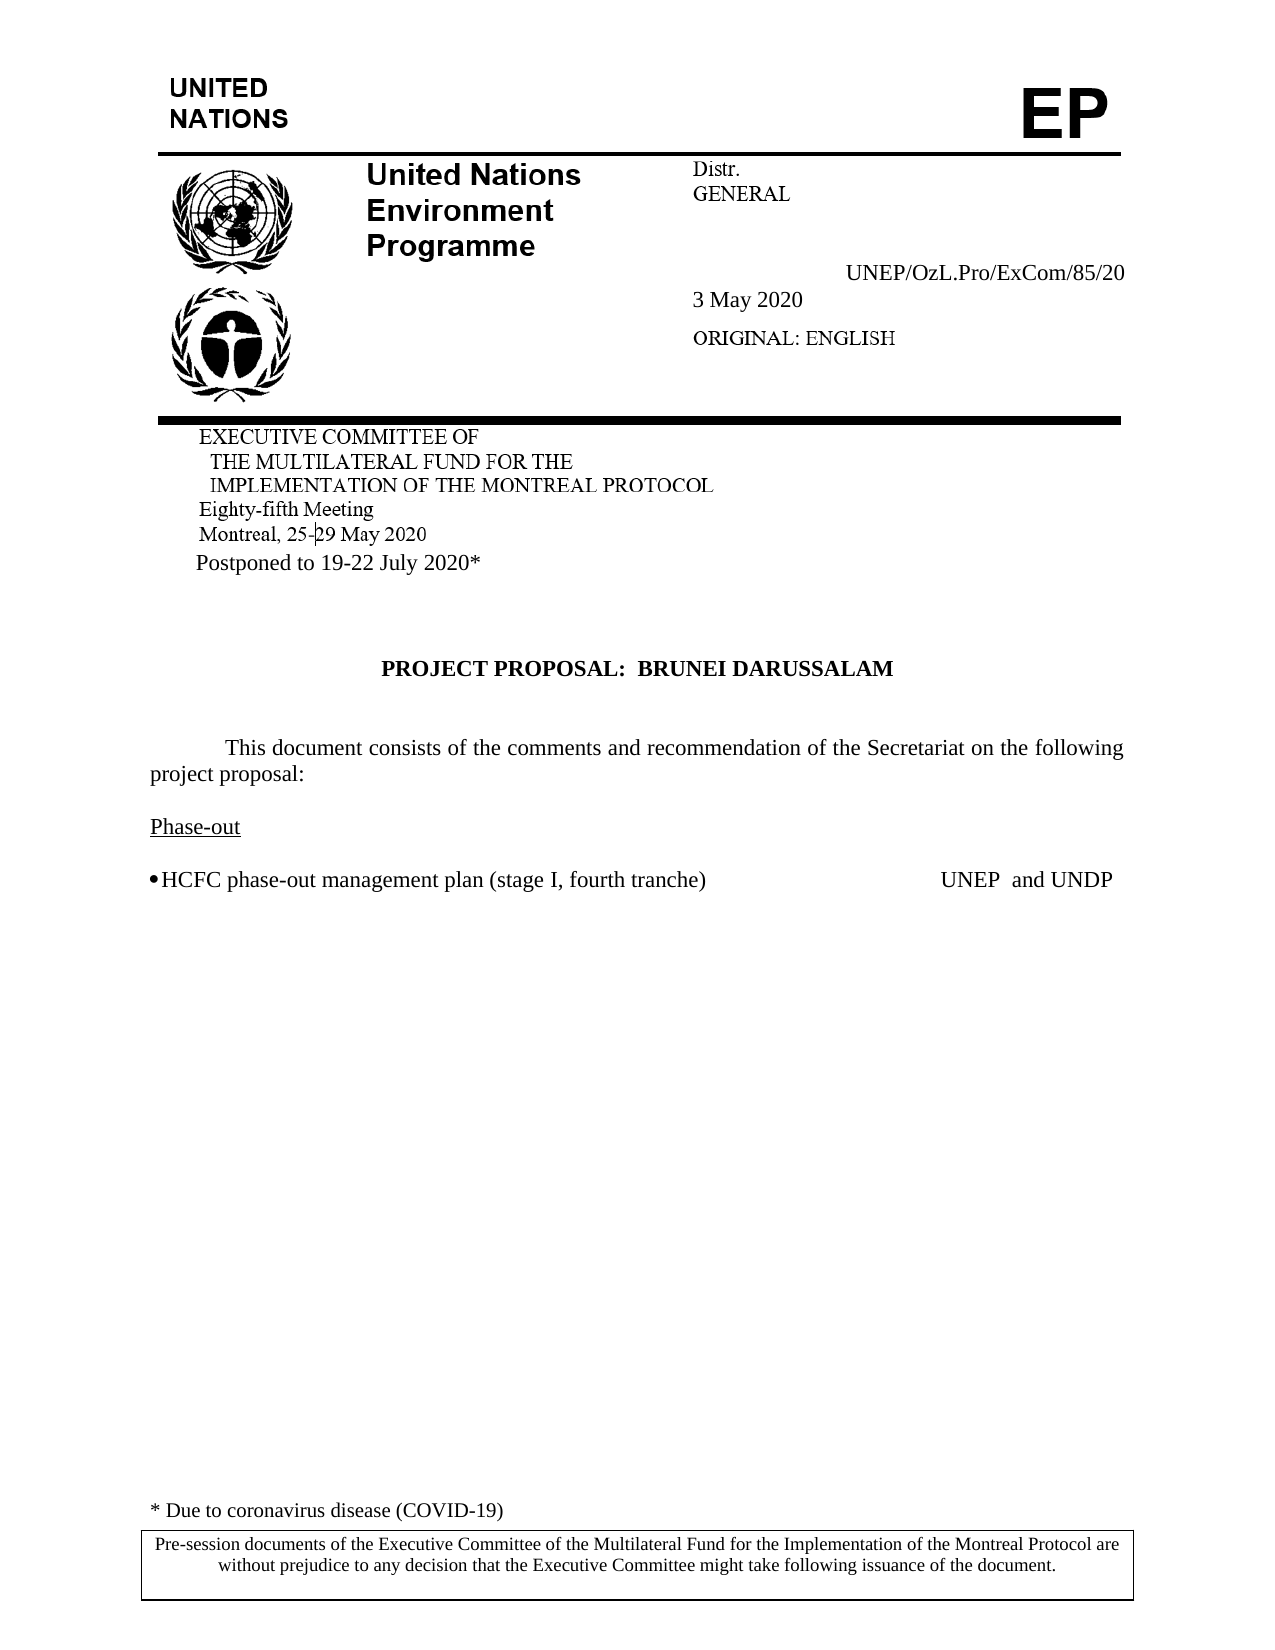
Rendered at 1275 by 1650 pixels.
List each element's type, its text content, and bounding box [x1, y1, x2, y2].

text Phase-out [150, 813, 1125, 839]
picture [150, 75, 1125, 549]
table_header HCFC phase-out management plan (stage I, fourth tranche) [150, 866, 873, 892]
text This document consists of the comments and recommendation of the Secretariat on the following project proposal: [150, 734, 1125, 787]
text PROJECT PROPOSAL: BRUNEI DARUSSALAM [150, 655, 1125, 681]
list * Due to coronavirus disease (COVID-19) [150, 1498, 1125, 1522]
text UNEP/OzL.Pro/ExCom/85/20 3 May 2020 [675, 259, 1125, 312]
text Postponed to 19-22 July 2020* [150, 549, 1125, 576]
table_header UNEP and UNDP [873, 866, 1124, 892]
